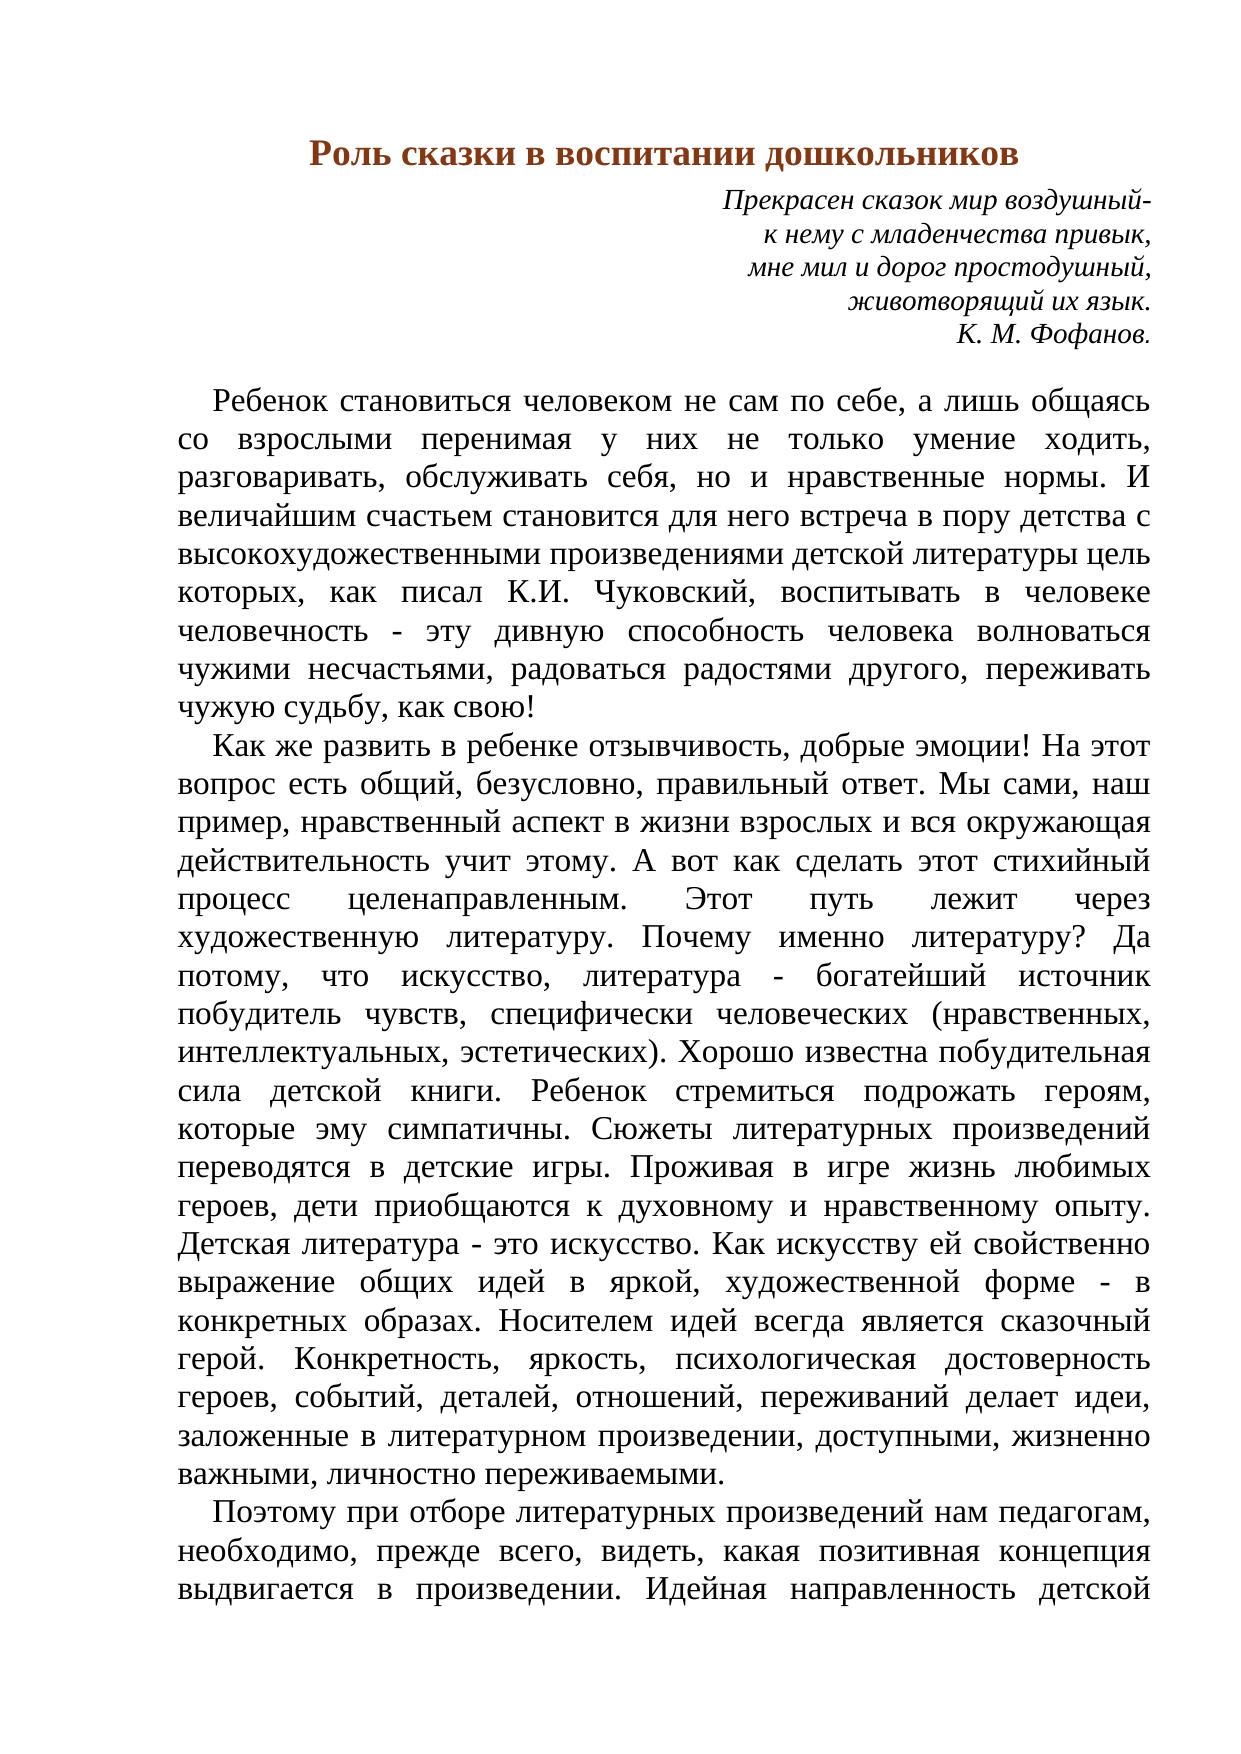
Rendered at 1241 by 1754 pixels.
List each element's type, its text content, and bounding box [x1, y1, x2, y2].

text животворящий их язык. [177, 283, 1152, 316]
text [177, 1491, 1152, 1606]
text Прекрасен сказок мир воздушный- [177, 182, 1152, 216]
subtitle Роль сказки в воспитании дошкольников [177, 130, 1152, 173]
text Ребенок становиться человеком не сам по себе, а лишь общаясь со взрослыми перенимая у них не только умение ходить, разговаривать, обслуживать себя, но и нравственные нормы. И величайшим счастьем становится для него встреча в пору детства с высокохудожественными произведениями детской литературы цель которых, как писал К.И. Чуковский, воспитывать в человеке человечность - эту дивную способность человека волноваться чужими несчастьями, радоваться радостями другого, переживать чужую судьбу, как свою! [177, 380, 1152, 725]
text мне мил и дорог простодушный, [177, 249, 1152, 283]
text Как же развить в ребенке отзывчивость, добрые эмоции! На этот вопрос есть общий, безусловно, правильный ответ. Мы сами, наш пример, нравственный аспект в жизни взрослых и вся окружающая действительность учит этому. А вот как сделать этот стихийный процесс целенаправленным. Этот путь лежит через художественную литературу. Почему именно литературу? Да потому, что искусство, литература - богатейший источник побудитель чувств, специфически человеческих (нравственных, интеллектуальных, эстетических). Хорошо известна побудительная сила детской книги. Ребенок стремиться подрожать героям, которые эму симпатичны. Сюжеты литературных произведений переводятся в детские игры. Проживая в игре жизнь любимых героев, дети приобщаются к духовному и нравственному опыту. Детская литература - это искусство. Как искусству ей свойственно выражение общих идей в яркой, художественной форме - в конкретных образах. Носителем идей всегда является сказочный герой. Конкретность, яркость, психологическая достоверность героев, событий, деталей, отношений, переживаний делает идеи, заложенные в литературном произведении, доступными, жизненно важными, личностно переживаемыми. [177, 725, 1152, 1491]
text К. М. Фофанов. [177, 316, 1152, 350]
text к нему с младенчества привык, [177, 216, 1152, 249]
